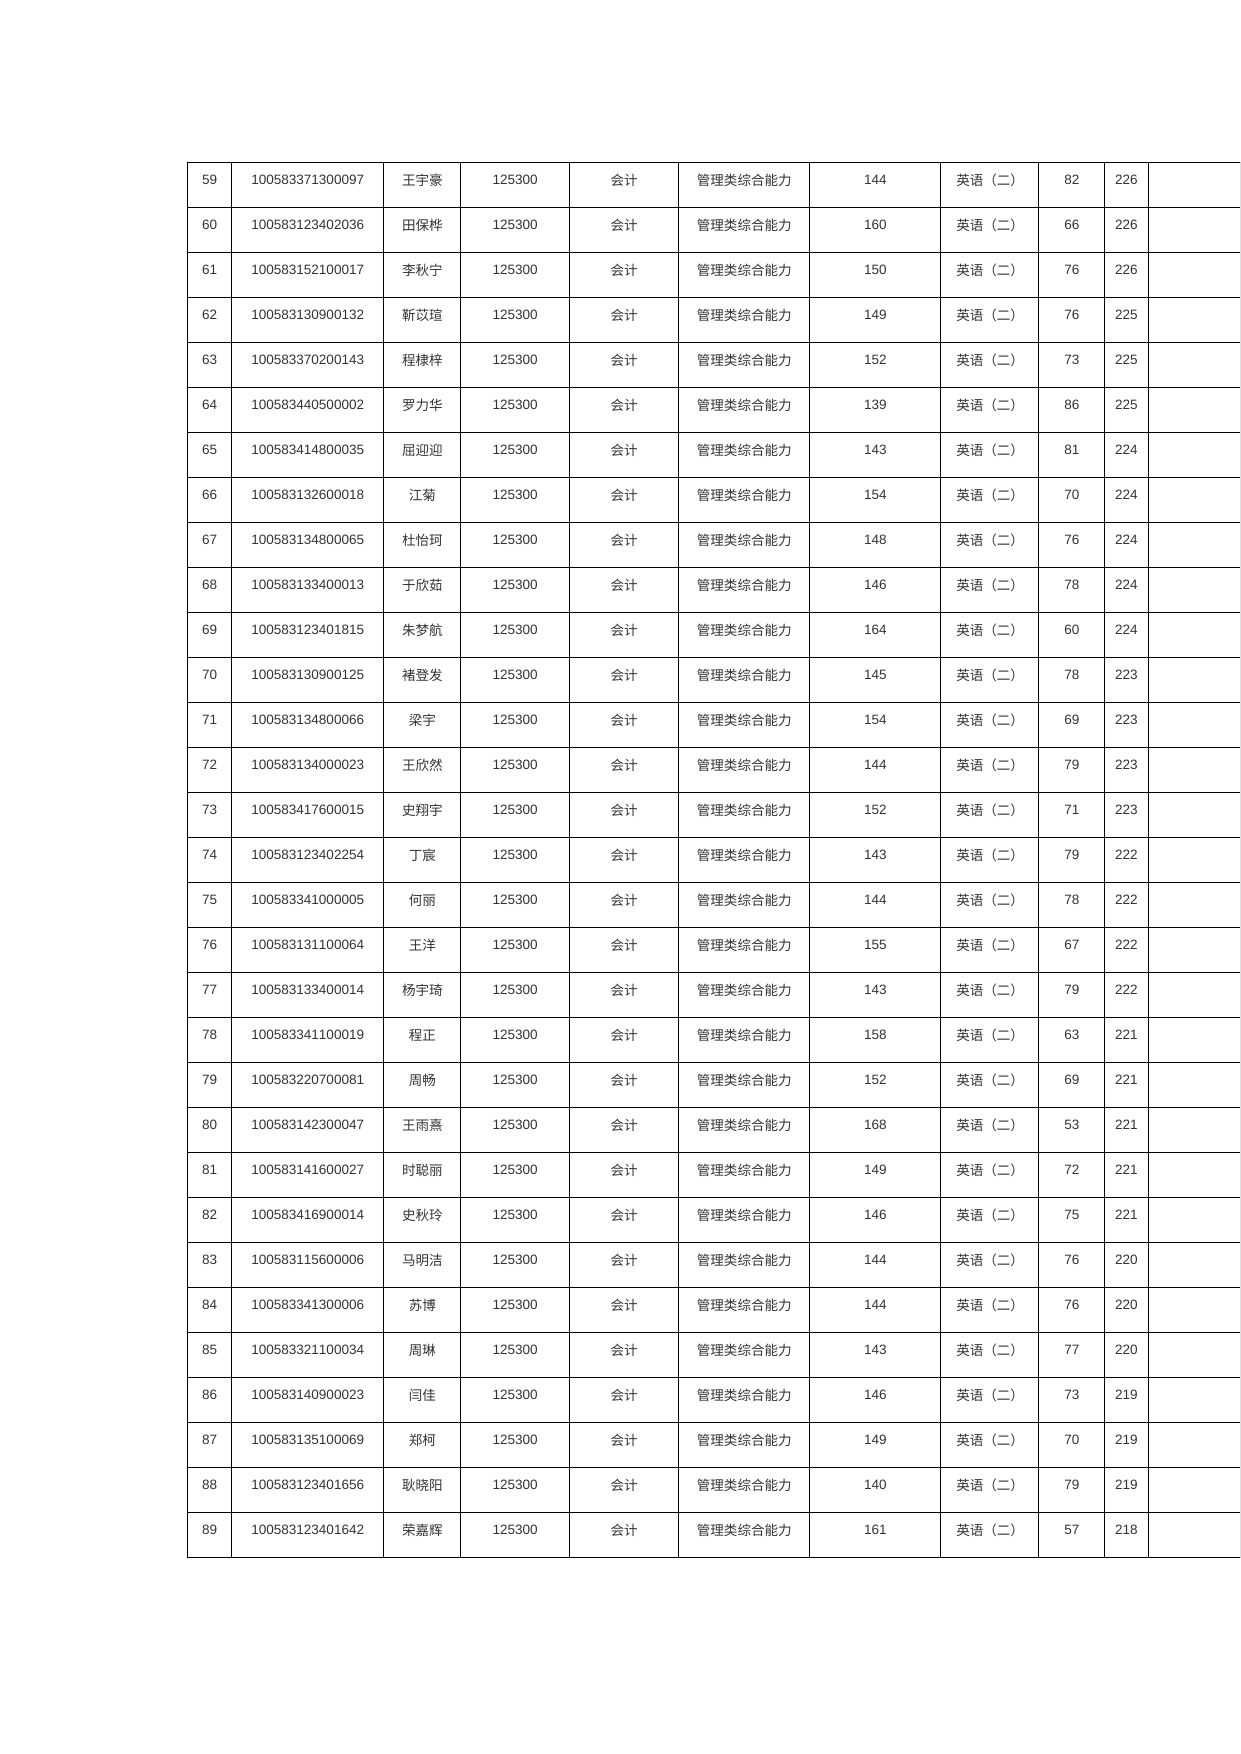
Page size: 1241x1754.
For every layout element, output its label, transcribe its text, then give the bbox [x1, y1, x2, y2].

table_cell 152 [810, 793, 940, 837]
table_cell 英语（二） [941, 568, 1038, 612]
table_cell 139 [810, 388, 940, 432]
table_cell 223 [1105, 658, 1148, 702]
table_cell 149 [810, 1423, 940, 1467]
table_cell 62 [188, 298, 231, 342]
table_cell 152 [810, 1063, 940, 1107]
table_cell 223 [1105, 793, 1148, 837]
table_cell 154 [810, 478, 940, 522]
table_cell 会计 [570, 388, 678, 432]
table_cell [1149, 1108, 1240, 1152]
table_cell 100583341300006 [232, 1288, 383, 1332]
table_cell 马明洁 [384, 1243, 460, 1287]
table_cell 125300 [461, 388, 569, 432]
table_cell 英语（二） [941, 1468, 1038, 1512]
table_cell 会计 [570, 568, 678, 612]
table_cell [1149, 883, 1240, 927]
table_cell [1149, 658, 1240, 702]
table_cell 会计 [570, 523, 678, 567]
table_cell 郑柯 [384, 1423, 460, 1467]
table_cell 125300 [461, 838, 569, 882]
table_cell 125300 [461, 1423, 569, 1467]
table_cell [1149, 838, 1240, 882]
table_cell 何丽 [384, 883, 460, 927]
table_cell 英语（二） [941, 748, 1038, 792]
table_cell 148 [810, 523, 940, 567]
table_cell 144 [810, 748, 940, 792]
table_cell 杜怡珂 [384, 523, 460, 567]
table_cell 79 [1039, 1468, 1104, 1512]
table_cell 125300 [461, 1288, 569, 1332]
table_cell 英语（二） [941, 883, 1038, 927]
table_cell 管理类综合能力 [679, 1153, 809, 1197]
table_cell 72 [1039, 1153, 1104, 1197]
table_cell 会计 [570, 1513, 678, 1557]
table_cell 英语（二） [941, 523, 1038, 567]
table_cell [1149, 613, 1240, 657]
table_cell 100583152100017 [232, 253, 383, 297]
table_cell 144 [810, 1288, 940, 1332]
table_cell 会计 [570, 433, 678, 477]
table_cell 管理类综合能力 [679, 1108, 809, 1152]
table_cell 100583141600027 [232, 1153, 383, 1197]
table_cell 125300 [461, 253, 569, 297]
table_cell 125300 [461, 1153, 569, 1197]
table_cell 管理类综合能力 [679, 433, 809, 477]
table_cell 江菊 [384, 478, 460, 522]
table_cell 100583123402254 [232, 838, 383, 882]
table_cell [1149, 1378, 1240, 1422]
table_cell 75 [188, 883, 231, 927]
table_cell 会计 [570, 478, 678, 522]
table_cell 53 [1039, 1108, 1104, 1152]
table_cell 英语（二） [941, 1018, 1038, 1062]
table_cell 会计 [570, 793, 678, 837]
table_cell 罗力华 [384, 388, 460, 432]
table_cell 221 [1105, 1063, 1148, 1107]
table_cell 149 [810, 1153, 940, 1197]
table_cell 会计 [570, 1243, 678, 1287]
table_cell 英语（二） [941, 388, 1038, 432]
table_cell 褚登发 [384, 658, 460, 702]
table_cell 100583414800035 [232, 433, 383, 477]
table_cell 管理类综合能力 [679, 703, 809, 747]
table_cell 125300 [461, 478, 569, 522]
table_cell 164 [810, 613, 940, 657]
table_cell [1149, 1198, 1240, 1242]
table_cell 150 [810, 253, 940, 297]
table_cell 125300 [461, 343, 569, 387]
table_cell 苏博 [384, 1288, 460, 1332]
table_cell 靳苡瑄 [384, 298, 460, 342]
table_cell 61 [188, 253, 231, 297]
table_cell 管理类综合能力 [679, 1423, 809, 1467]
table_cell 100583142300047 [232, 1108, 383, 1152]
table_cell 朱梦航 [384, 613, 460, 657]
table_cell 会计 [570, 1468, 678, 1512]
table_cell 英语（二） [941, 1153, 1038, 1197]
table_cell 125300 [461, 1063, 569, 1107]
table_cell 管理类综合能力 [679, 1513, 809, 1557]
table_cell 125300 [461, 298, 569, 342]
table_cell 220 [1105, 1288, 1148, 1332]
table_cell 143 [810, 973, 940, 1017]
table_cell 管理类综合能力 [679, 883, 809, 927]
table_cell [1149, 1468, 1240, 1512]
table_cell 会计 [570, 1288, 678, 1332]
table_cell 64 [188, 388, 231, 432]
table_cell 管理类综合能力 [679, 1468, 809, 1512]
table_cell 100583220700081 [232, 1063, 383, 1107]
table_cell 100583130900125 [232, 658, 383, 702]
table_cell 69 [1039, 1063, 1104, 1107]
table_cell 100583123401815 [232, 613, 383, 657]
table_cell 125300 [461, 973, 569, 1017]
table_cell [1149, 748, 1240, 792]
table_cell 王洋 [384, 928, 460, 972]
table_cell [1149, 478, 1240, 522]
table_cell 英语（二） [941, 973, 1038, 1017]
table_cell 146 [810, 1378, 940, 1422]
table_cell 84 [188, 1288, 231, 1332]
table_cell 161 [810, 1513, 940, 1557]
table_cell [1149, 928, 1240, 972]
table_cell 70 [188, 658, 231, 702]
table_cell 125300 [461, 703, 569, 747]
table_cell 英语（二） [941, 703, 1038, 747]
table_cell 会计 [570, 1018, 678, 1062]
table_cell 100583134800066 [232, 703, 383, 747]
table_cell 60 [188, 208, 231, 252]
table_cell 80 [188, 1108, 231, 1152]
table_cell [1149, 1063, 1240, 1107]
table_cell 86 [1039, 388, 1104, 432]
table_cell 100583123401656 [232, 1468, 383, 1512]
table_cell 英语（二） [941, 838, 1038, 882]
table_cell 管理类综合能力 [679, 478, 809, 522]
table_cell [1149, 703, 1240, 747]
table_cell 英语（二） [941, 163, 1038, 207]
table_cell [1149, 793, 1240, 837]
table_cell 222 [1105, 973, 1148, 1017]
table_cell 管理类综合能力 [679, 1063, 809, 1107]
table_cell 英语（二） [941, 1198, 1038, 1242]
table_cell 219 [1105, 1423, 1148, 1467]
table_cell [1149, 253, 1240, 297]
table_cell 143 [810, 1333, 940, 1377]
table_cell 管理类综合能力 [679, 748, 809, 792]
table_cell 管理类综合能力 [679, 343, 809, 387]
table_cell 100583371300097 [232, 163, 383, 207]
table_cell 英语（二） [941, 1513, 1038, 1557]
table_cell [1149, 433, 1240, 477]
table_cell 125300 [461, 1198, 569, 1242]
table_cell 160 [810, 208, 940, 252]
table_cell 220 [1105, 1243, 1148, 1287]
table_cell 程正 [384, 1018, 460, 1062]
table_cell 125300 [461, 883, 569, 927]
table_cell 67 [1039, 928, 1104, 972]
table_cell 63 [1039, 1018, 1104, 1062]
table_cell 管理类综合能力 [679, 658, 809, 702]
table_cell 66 [1039, 208, 1104, 252]
table_cell 100583131100064 [232, 928, 383, 972]
table_cell 224 [1105, 433, 1148, 477]
table_cell 会计 [570, 298, 678, 342]
table_cell 221 [1105, 1198, 1148, 1242]
table_cell 管理类综合能力 [679, 1243, 809, 1287]
table_cell 管理类综合能力 [679, 1333, 809, 1377]
table_cell 李秋宁 [384, 253, 460, 297]
table_cell 管理类综合能力 [679, 523, 809, 567]
table_cell 78 [1039, 568, 1104, 612]
table_cell 68 [188, 568, 231, 612]
table_cell 100583123401642 [232, 1513, 383, 1557]
table_cell 100583134000023 [232, 748, 383, 792]
table_cell 管理类综合能力 [679, 613, 809, 657]
table_cell 100583370200143 [232, 343, 383, 387]
table_cell 73 [188, 793, 231, 837]
table_cell 76 [1039, 1243, 1104, 1287]
table_cell 223 [1105, 703, 1148, 747]
table_cell 221 [1105, 1153, 1148, 1197]
table_cell 会计 [570, 658, 678, 702]
table_cell [1149, 1288, 1240, 1332]
table_cell 223 [1105, 748, 1148, 792]
table_cell 100583134800065 [232, 523, 383, 567]
table_cell [1149, 163, 1240, 207]
table_cell 英语（二） [941, 793, 1038, 837]
table_cell 会计 [570, 1378, 678, 1422]
table_cell 219 [1105, 1468, 1148, 1512]
table_cell 王雨熹 [384, 1108, 460, 1152]
table_cell 英语（二） [941, 928, 1038, 972]
table_cell 管理类综合能力 [679, 973, 809, 1017]
table_cell 会计 [570, 343, 678, 387]
table_cell 224 [1105, 478, 1148, 522]
table_cell 英语（二） [941, 658, 1038, 702]
table_cell 王宇豪 [384, 163, 460, 207]
table_cell 125300 [461, 793, 569, 837]
table_cell 73 [1039, 1378, 1104, 1422]
table_cell 224 [1105, 568, 1148, 612]
table_cell [1149, 208, 1240, 252]
table_cell 221 [1105, 1018, 1148, 1062]
table_cell 225 [1105, 298, 1148, 342]
table_cell 会计 [570, 1423, 678, 1467]
table_cell 69 [1039, 703, 1104, 747]
table_cell 100583115600006 [232, 1243, 383, 1287]
table_cell 79 [188, 1063, 231, 1107]
table_cell 125300 [461, 1333, 569, 1377]
table_cell 程棣梓 [384, 343, 460, 387]
table_cell 会计 [570, 613, 678, 657]
table_cell 田保桦 [384, 208, 460, 252]
table_cell 管理类综合能力 [679, 1288, 809, 1332]
table_cell 59 [188, 163, 231, 207]
table_cell [1149, 1333, 1240, 1377]
table_cell 224 [1105, 613, 1148, 657]
table_cell 会计 [570, 1153, 678, 1197]
table_cell 梁宇 [384, 703, 460, 747]
table_cell [1149, 1018, 1240, 1062]
table_cell 100583135100069 [232, 1423, 383, 1467]
table_cell 82 [188, 1198, 231, 1242]
table_cell 英语（二） [941, 1108, 1038, 1152]
table_cell 管理类综合能力 [679, 1018, 809, 1062]
table_cell [1149, 388, 1240, 432]
table_cell 英语（二） [941, 1243, 1038, 1287]
table_cell 杨宇琦 [384, 973, 460, 1017]
table_cell 71 [188, 703, 231, 747]
table_cell [1149, 568, 1240, 612]
table_cell 78 [1039, 883, 1104, 927]
table_cell 125300 [461, 163, 569, 207]
table_cell 168 [810, 1108, 940, 1152]
table_cell 81 [188, 1153, 231, 1197]
table_cell 英语（二） [941, 1423, 1038, 1467]
table_cell 225 [1105, 343, 1148, 387]
table_cell 会计 [570, 748, 678, 792]
table_cell 155 [810, 928, 940, 972]
table_cell [1149, 1153, 1240, 1197]
table_cell 125300 [461, 568, 569, 612]
table_cell 会计 [570, 703, 678, 747]
table_cell 76 [1039, 253, 1104, 297]
table_cell 86 [188, 1378, 231, 1422]
table_cell 57 [1039, 1513, 1104, 1557]
table_cell 158 [810, 1018, 940, 1062]
table_cell 史翔宇 [384, 793, 460, 837]
table_cell 100583130900132 [232, 298, 383, 342]
table_cell 英语（二） [941, 1333, 1038, 1377]
table_cell 英语（二） [941, 1288, 1038, 1332]
table_cell 72 [188, 748, 231, 792]
table_cell 管理类综合能力 [679, 298, 809, 342]
table_cell 会计 [570, 883, 678, 927]
table_cell 88 [188, 1468, 231, 1512]
table_cell [1149, 343, 1240, 387]
table_cell 于欣茹 [384, 568, 460, 612]
table_cell 125300 [461, 1108, 569, 1152]
table_cell 100583341000005 [232, 883, 383, 927]
table_cell 221 [1105, 1108, 1148, 1152]
table_cell 125300 [461, 1513, 569, 1557]
table_cell 65 [188, 433, 231, 477]
table_cell 67 [188, 523, 231, 567]
table_cell [1149, 1513, 1240, 1557]
table_cell 144 [810, 883, 940, 927]
table_cell 管理类综合能力 [679, 1198, 809, 1242]
table_cell 英语（二） [941, 208, 1038, 252]
table_cell 78 [1039, 658, 1104, 702]
table_cell 英语（二） [941, 613, 1038, 657]
table_cell 222 [1105, 883, 1148, 927]
table_cell [1149, 298, 1240, 342]
table_cell 英语（二） [941, 1063, 1038, 1107]
table_cell 会计 [570, 1108, 678, 1152]
table_cell 75 [1039, 1198, 1104, 1242]
table_cell 周畅 [384, 1063, 460, 1107]
table_cell [1149, 523, 1240, 567]
table_cell 222 [1105, 928, 1148, 972]
table_cell 125300 [461, 523, 569, 567]
table_cell 丁宸 [384, 838, 460, 882]
table_cell 100583440500002 [232, 388, 383, 432]
table_cell 79 [1039, 838, 1104, 882]
table_cell 125300 [461, 658, 569, 702]
table_cell 100583123402036 [232, 208, 383, 252]
table_cell 74 [188, 838, 231, 882]
table_cell 时聪丽 [384, 1153, 460, 1197]
table_cell 143 [810, 838, 940, 882]
table_cell 146 [810, 1198, 940, 1242]
table_cell 100583321100034 [232, 1333, 383, 1377]
table_cell 管理类综合能力 [679, 928, 809, 972]
table_cell 会计 [570, 253, 678, 297]
table_cell 81 [1039, 433, 1104, 477]
table_cell 管理类综合能力 [679, 793, 809, 837]
table_cell 145 [810, 658, 940, 702]
table_cell 69 [188, 613, 231, 657]
table_cell 83 [188, 1243, 231, 1287]
table_cell 会计 [570, 163, 678, 207]
table_cell 77 [1039, 1333, 1104, 1377]
table_cell 226 [1105, 163, 1148, 207]
table_cell 70 [1039, 478, 1104, 522]
table_cell 125300 [461, 1468, 569, 1512]
table_cell 管理类综合能力 [679, 388, 809, 432]
table_cell 76 [1039, 298, 1104, 342]
table_cell 管理类综合能力 [679, 253, 809, 297]
table_cell [1149, 1243, 1240, 1287]
table_cell 144 [810, 1243, 940, 1287]
table_cell 会计 [570, 1063, 678, 1107]
table_cell 225 [1105, 388, 1148, 432]
table_cell 管理类综合能力 [679, 1378, 809, 1422]
table_cell 耿晓阳 [384, 1468, 460, 1512]
table_cell 闫佳 [384, 1378, 460, 1422]
table_cell 70 [1039, 1423, 1104, 1467]
table_cell 143 [810, 433, 940, 477]
table_cell 管理类综合能力 [679, 208, 809, 252]
table_cell 管理类综合能力 [679, 163, 809, 207]
table_cell 220 [1105, 1333, 1148, 1377]
table_cell 100583417600015 [232, 793, 383, 837]
table_cell 史秋玲 [384, 1198, 460, 1242]
table_cell 144 [810, 163, 940, 207]
table_cell 英语（二） [941, 253, 1038, 297]
table_cell 226 [1105, 253, 1148, 297]
table_cell 78 [188, 1018, 231, 1062]
table_cell 66 [188, 478, 231, 522]
table_cell 会计 [570, 208, 678, 252]
table_cell 60 [1039, 613, 1104, 657]
table_cell 89 [188, 1513, 231, 1557]
table_cell 87 [188, 1423, 231, 1467]
table_cell 224 [1105, 523, 1148, 567]
table_cell 222 [1105, 838, 1148, 882]
table_cell 100583341100019 [232, 1018, 383, 1062]
table_cell 149 [810, 298, 940, 342]
table_cell 英语（二） [941, 433, 1038, 477]
table_cell 226 [1105, 208, 1148, 252]
table_cell 会计 [570, 928, 678, 972]
table_cell [1149, 973, 1240, 1017]
table_cell 会计 [570, 1198, 678, 1242]
table_cell 周琳 [384, 1333, 460, 1377]
table_cell [1149, 1423, 1240, 1467]
table_cell 125300 [461, 433, 569, 477]
table_cell 荣嘉辉 [384, 1513, 460, 1557]
table_cell 125300 [461, 748, 569, 792]
table_cell 85 [188, 1333, 231, 1377]
table_cell 79 [1039, 973, 1104, 1017]
table_cell 管理类综合能力 [679, 568, 809, 612]
table_cell 79 [1039, 748, 1104, 792]
table_cell 76 [1039, 523, 1104, 567]
table_cell 英语（二） [941, 343, 1038, 387]
table_cell 100583133400014 [232, 973, 383, 1017]
table_cell 152 [810, 343, 940, 387]
table_cell 会计 [570, 838, 678, 882]
table_cell 219 [1105, 1378, 1148, 1422]
table_cell 英语（二） [941, 298, 1038, 342]
table_cell 125300 [461, 1243, 569, 1287]
table_cell 125300 [461, 613, 569, 657]
table_cell 71 [1039, 793, 1104, 837]
table_cell 76 [1039, 1288, 1104, 1332]
table_cell 管理类综合能力 [679, 838, 809, 882]
table_cell 73 [1039, 343, 1104, 387]
table_cell 125300 [461, 928, 569, 972]
table_cell 100583140900023 [232, 1378, 383, 1422]
table_cell 125300 [461, 208, 569, 252]
table_cell 76 [188, 928, 231, 972]
table_cell 100583132600018 [232, 478, 383, 522]
table_cell 146 [810, 568, 940, 612]
table_cell 77 [188, 973, 231, 1017]
table_cell 100583416900014 [232, 1198, 383, 1242]
table_cell 王欣然 [384, 748, 460, 792]
table_cell 会计 [570, 1333, 678, 1377]
table_cell 100583133400013 [232, 568, 383, 612]
table_cell 154 [810, 703, 940, 747]
table_cell 英语（二） [941, 478, 1038, 522]
table_cell 英语（二） [941, 1378, 1038, 1422]
table_cell 屈迎迎 [384, 433, 460, 477]
table_cell 125300 [461, 1378, 569, 1422]
table_cell 63 [188, 343, 231, 387]
table_cell 82 [1039, 163, 1104, 207]
table_cell 218 [1105, 1513, 1148, 1557]
table_cell 125300 [461, 1018, 569, 1062]
table_cell 140 [810, 1468, 940, 1512]
table_cell 会计 [570, 973, 678, 1017]
